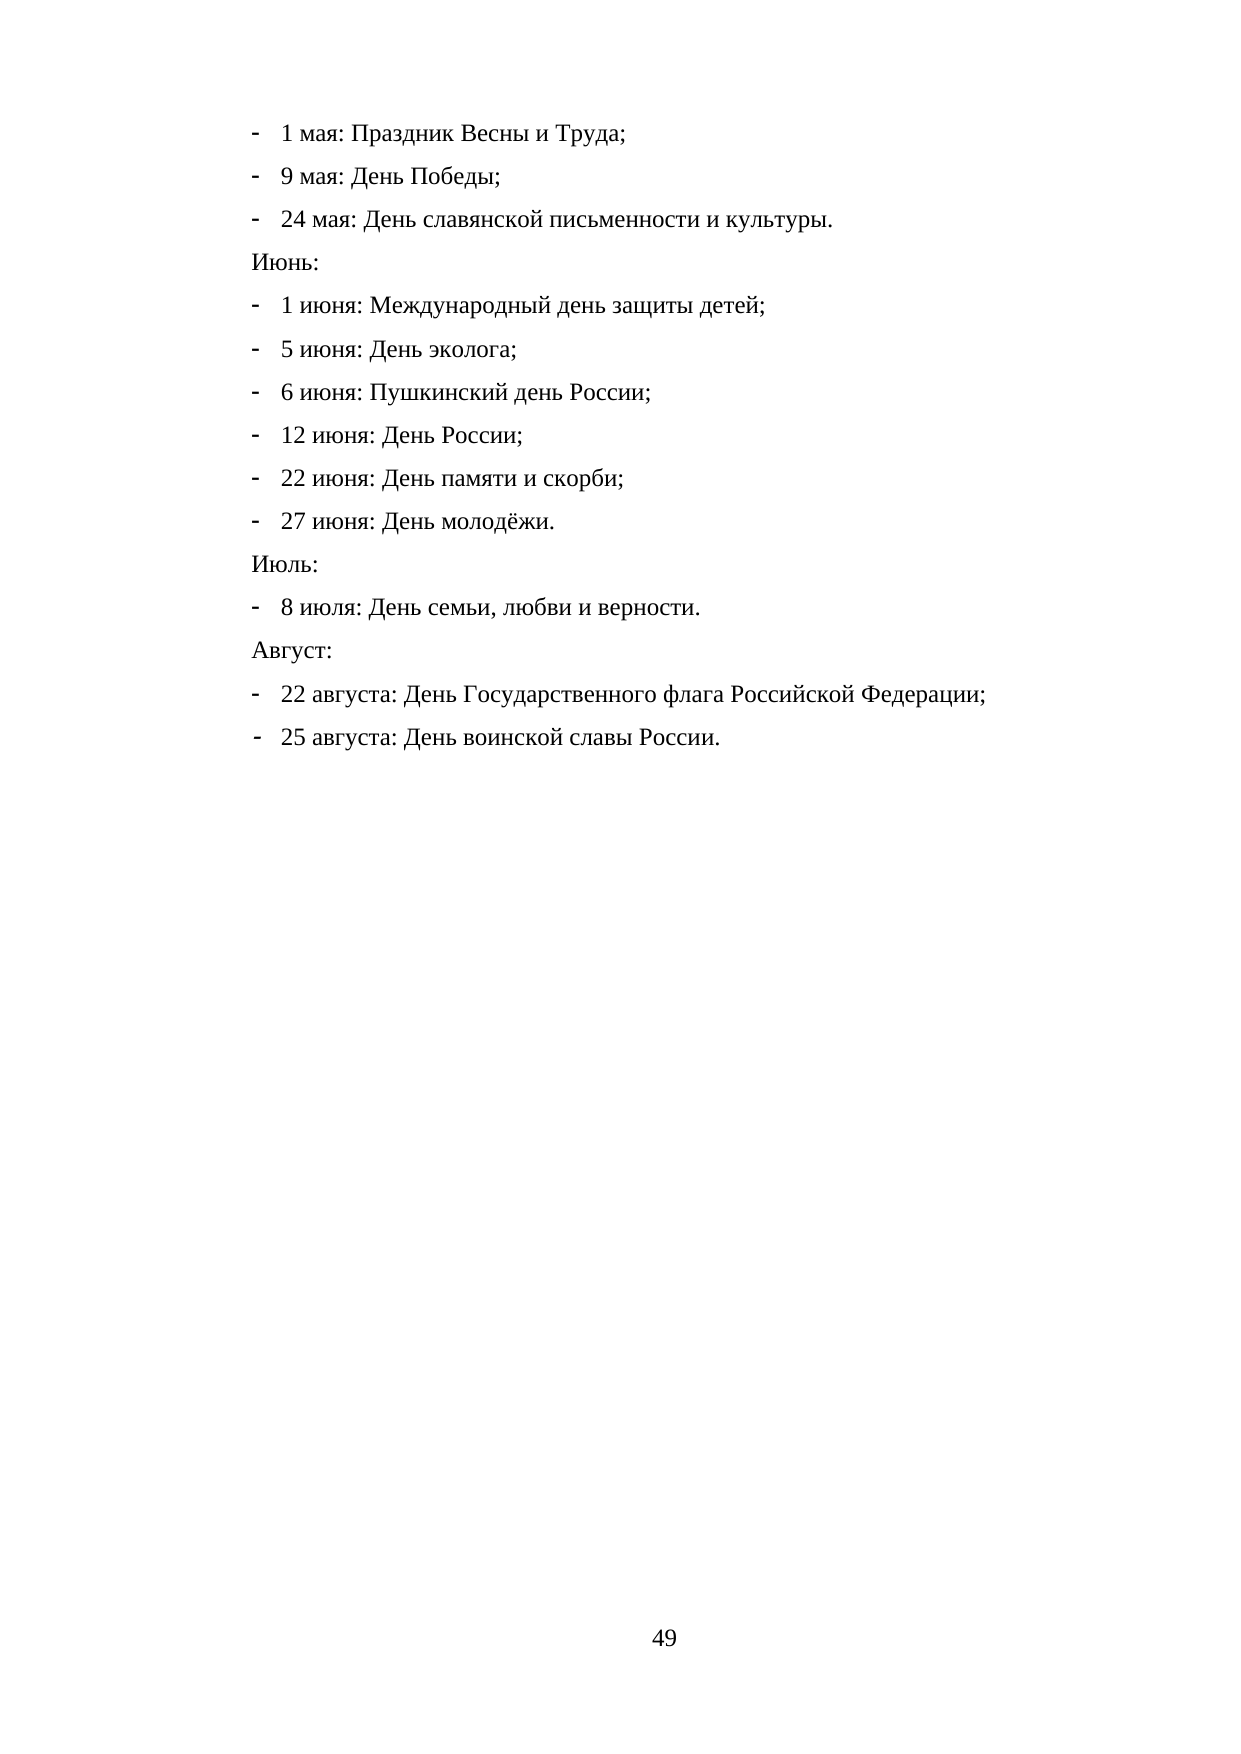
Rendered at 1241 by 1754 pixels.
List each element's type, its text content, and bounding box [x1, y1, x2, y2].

list 1 мая: Праздник Весны и Труда; [177, 118, 1152, 147]
list 5 июня: День эколога; [177, 334, 1152, 362]
list 6 июня: Пушкинский день России; [177, 377, 1152, 406]
list 9 мая: День Победы; [177, 161, 1152, 190]
text Июль: [177, 549, 1152, 578]
text Июнь: [177, 247, 1152, 276]
list 25 августа: День воинской славы России. [177, 722, 1152, 751]
list 8 июля: День семьи, любви и верности. [177, 592, 1152, 621]
list 27 июня: День молодёжи. [177, 506, 1152, 535]
list 1 июня: Международный день защиты детей; [177, 291, 1152, 319]
list 22 августа: День Государственного флага Российской Федерации; [177, 679, 1152, 707]
list 12 июня: День России; [177, 420, 1152, 449]
list 24 мая: День славянской письменности и культуры. [177, 204, 1152, 233]
list 22 июня: День памяти и скорби; [177, 463, 1152, 492]
text Август: [177, 636, 1152, 664]
